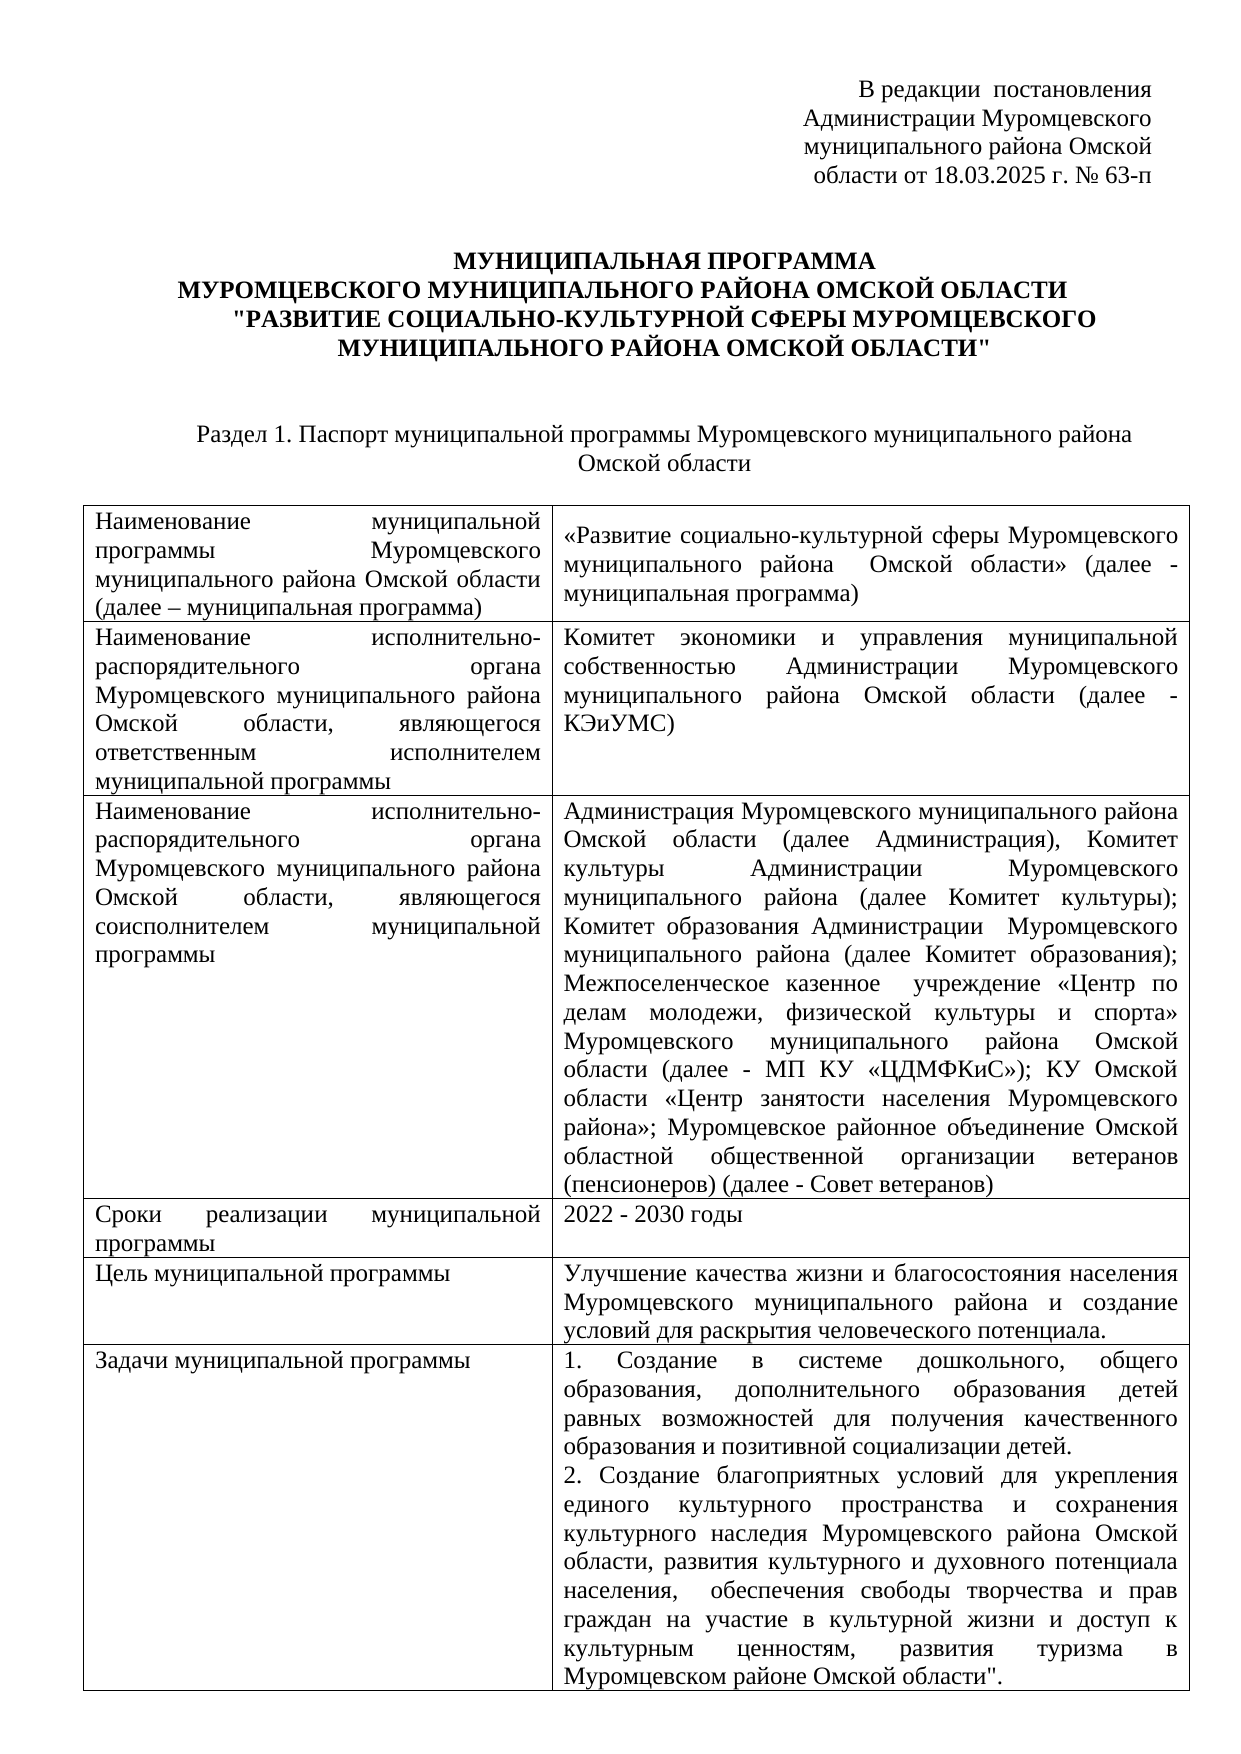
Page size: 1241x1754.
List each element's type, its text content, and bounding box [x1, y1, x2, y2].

text Раздел 1. Паспорт муниципальной программы Муромцевского муниципального района Омской области [177, 419, 1152, 476]
table_cell Улучшение качества жизни и благосостояния населения Муромцевского муниципального района и создание условий для раскрытия человеческого потенциала. [553, 1258, 1189, 1344]
table_cell Администрация Муромцевского муниципального района Омской области (далее Администрация), Комитет культуры Администрации Муромцевского муниципального района (далее Комитет культуры); Комитет образования Администрации Муромцевского муниципального района (далее Комитет образования); Межпоселенческое казенное учреждение «Центр по делам молодежи, физической культуры и спорта» Муромцевского муниципального района Омской области (далее - МП КУ «ЦДМФКиС»); КУ Омской области «Центр занятости населения Муромцевского района»; Муромцевское районное объединение Омской областной общественной организации ветеранов (пенсионеров) (далее - Совет ветеранов) [553, 796, 1189, 1198]
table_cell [84, 1345, 552, 1690]
table_header Наименование муниципальной программы Муромцевского муниципального района Омской области (далее – муниципальная программа) [84, 506, 552, 621]
text В редакции постановления Администрации Муромцевского муниципального района Омской области от 18.03.2025 г. № 63-п [768, 74, 1152, 189]
table_cell 2022 - 2030 годы [553, 1199, 1189, 1257]
table_cell Сроки реализации муниципальной программы [84, 1199, 552, 1257]
table_header «Развитие социально-культурной сферы Муромцевского муниципального района Омской области» (далее - муниципальная программа) [553, 506, 1189, 621]
table_cell Цель муниципальной программы [84, 1258, 552, 1344]
table_cell Комитет экономики и управления муниципальной собственностью Администрации Муромцевского муниципального района Омской области (далее - КЭиУМС) [553, 622, 1189, 795]
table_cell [553, 1345, 1189, 1690]
text МУНИЦИПАЛЬНАЯ ПРОГРАММА [177, 246, 1152, 275]
text МУРОМЦЕВСКОГО МУНИЦИПАЛЬНОГО РАЙОНА ОМСКОЙ ОБЛАСТИ [177, 275, 1152, 304]
table_cell Наименование исполнительно-распорядительного органа Муромцевского муниципального района Омской области, являющегося ответственным исполнителем муниципальной программы [84, 622, 552, 795]
text "РАЗВИТИЕ СОЦИАЛЬНО-КУЛЬТУРНОЙ СФЕРЫ МУРОМЦЕВСКОГО МУНИЦИПАЛЬНОГО РАЙОНА ОМСКОЙ ОБЛАСТИ" [177, 304, 1152, 361]
table_cell Наименование исполнительно-распорядительного органа Муромцевского муниципального района Омской области, являющегося соисполнителем муниципальной программы [84, 796, 552, 1198]
